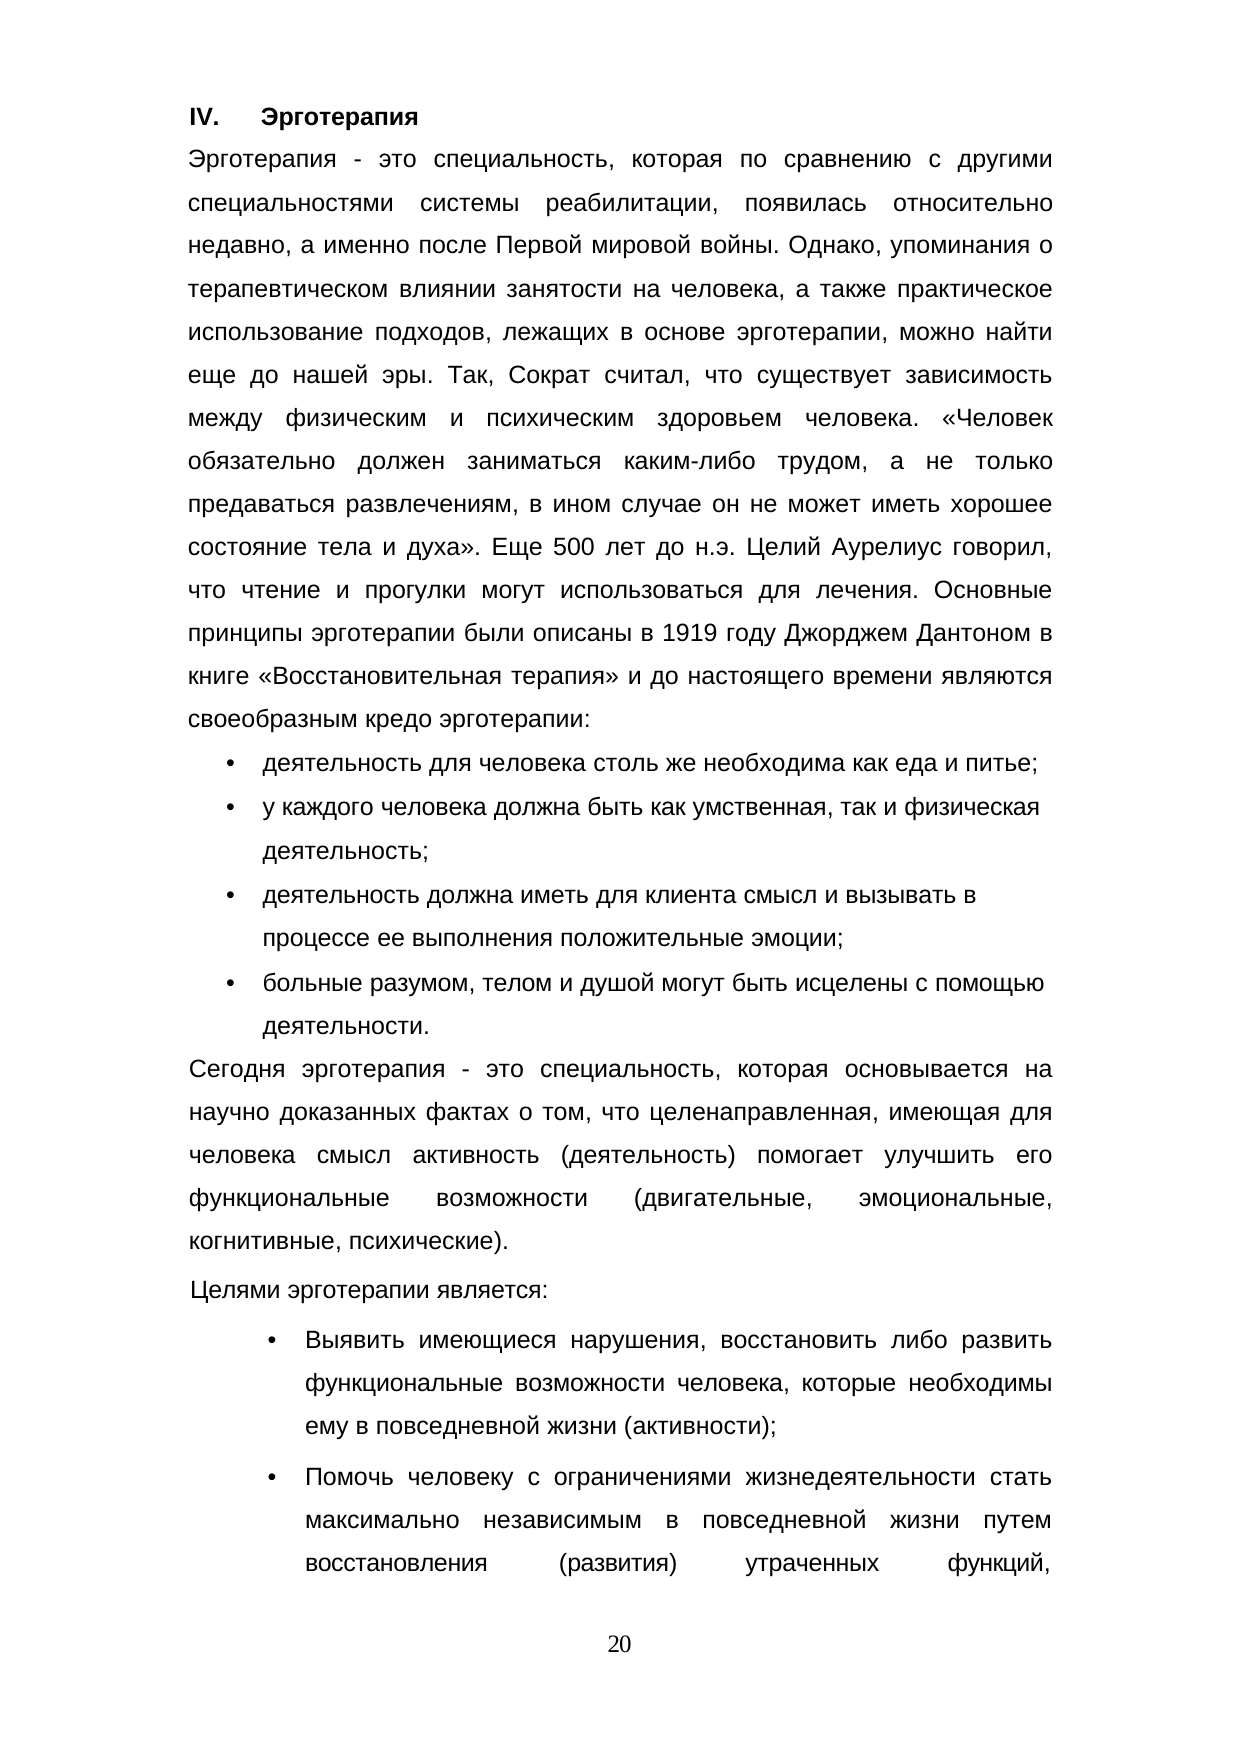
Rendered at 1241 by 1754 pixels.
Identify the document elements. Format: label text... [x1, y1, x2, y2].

list Помочь человеку с ограничениями жизнедеятельности стать максимально независимым в повседневной жизни путем восстановления (развития) утраченных функций, [267, 1451, 1052, 1580]
list больные разумом, телом и душой могут быть исцелены с помощью деятельности. [226, 957, 1053, 1043]
list деятельность должна иметь для клиента смысл и вызывать в процессе ее выполнения положительные эмоции; [226, 869, 999, 956]
list у каждого человека должна быть как умственная, так и физическая деятельность; [226, 781, 1053, 868]
list деятельность для человека столь же необходима как еда и питье; [226, 737, 1053, 780]
text Целями эрготерапии является: [190, 1275, 1053, 1304]
text IV. Эрготерапия [189, 91, 1053, 133]
text Эрготерапия - это специальность, которая по сравнению с другими специальностями системы реабилитации, появилась относительно недавно, а именно после Первой мировой войны. Однако, упоминания о терапевтическом влиянии занятости на человека, а также практическое использование подходов, лежащих в основе эрготерапии, можно найти еще до нашей эры. Так, Сократ считал, что существует зависимость между физическим и психическим здоровьем человека. «Человек обязательно должен заниматься каким-либо трудом, а не только предаваться развлечениям, в ином случае он не может иметь хорошее состояние тела и духа». Еще 500 лет до н.э. Целий Аурелиус говорил, что чтение и прогулки могут использоваться для лечения. Основные принципы эрготерапии были описаны в 1919 году Джорджем Дантоном в книге «Восстановительная терапия» и до настоящего времени являются своеобразным кредо эрготерапии: [188, 133, 1053, 736]
list Выявить имеющиеся нарушения, восстановить либо развить функциональные возможности человека, которые необходимы ему в повседневной жизни (активности); [267, 1314, 1052, 1443]
text Сегодня эрготерапия - это специальность, которая основывается на научно доказанных фактах о том, что целенаправленная, имеющая для человека смысл активность (деятельность) помогает улучшить его функциональные возможности (двигательные, эмоциональные, когнитивные, психические). [189, 1043, 1052, 1258]
text 20 [188, 1629, 1052, 1658]
